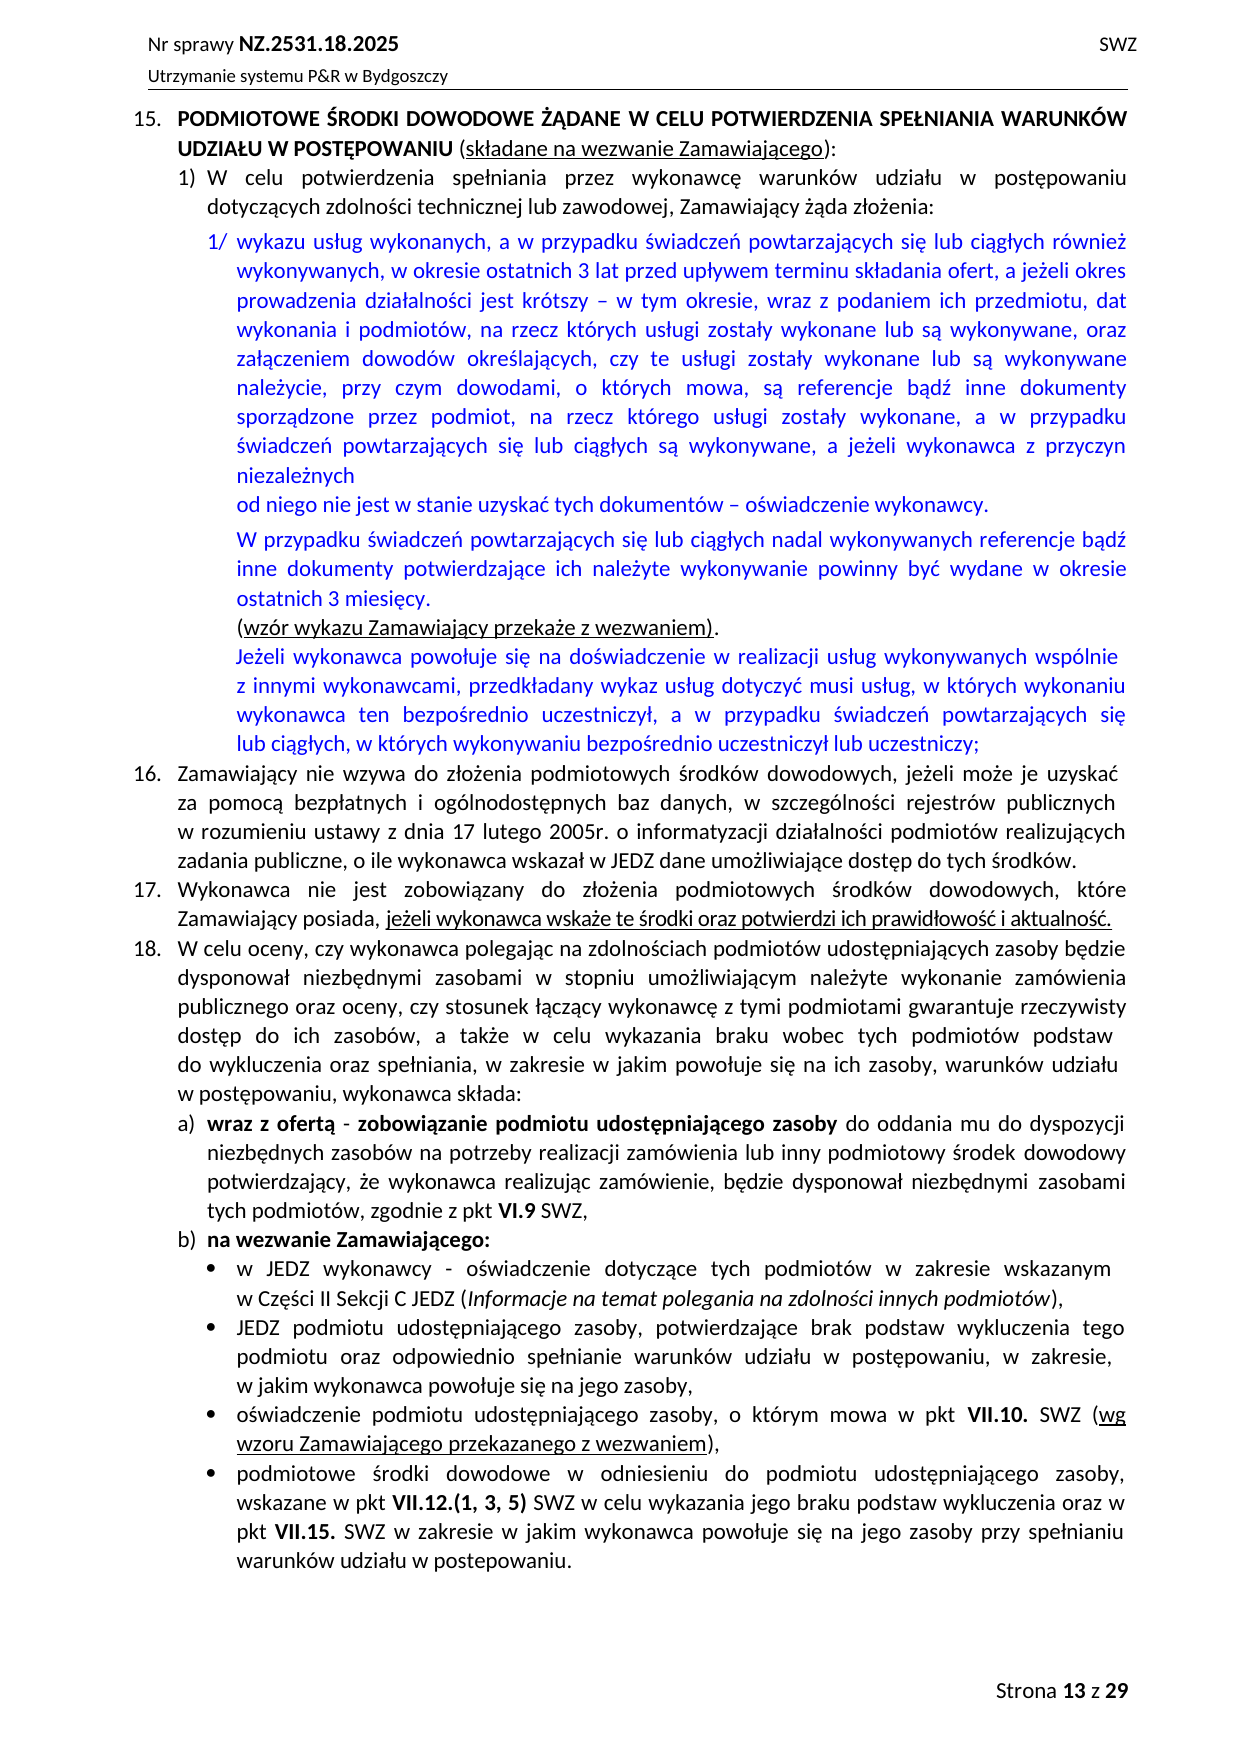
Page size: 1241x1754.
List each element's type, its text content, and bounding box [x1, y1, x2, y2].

list na wezwanie Zamawiającego: [177, 1224, 1126, 1253]
text W przypadku świadczeń powtarzających się lub ciągłych nadal wykonywanych referencje bądź inne dokumenty potwierdzające ich należyte wykonywanie powinny być wydane w okresie ostatnich 3 miesięcy. [236, 524, 1128, 612]
list W celu oceny, czy wykonawca polegając na zdolnościach podmiotów udostępniających zasoby będzie dysponował niezbędnymi zasobami w stopniu umożliwiającym należyte wykonanie zamówienia publicznego oraz oceny, czy stosunek łączący wykonawcę z tymi podmiotami gwarantuje rzeczywisty dostęp do ich zasobów, a także w celu wykazania braku wobec tych podmiotów podstaw do wykluczenia oraz spełniania, w zakresie w jakim powołuje się na ich zasoby, warunków udziału w postępowaniu, wykonawca składa: [133, 933, 1128, 1108]
list oświadczenie podmiotu udostępniającego zasoby, o którym mowa w pkt VII.10. SWZ (wg wzoru Zamawiającego przekazanego z wezwaniem), [207, 1399, 1126, 1458]
list Wykonawca nie jest zobowiązany do złożenia podmiotowych środków dowodowych, które Zamawiający posiada, jeżeli wykonawca wskaże te środki oraz potwierdzi ich prawidłowość i aktualność. [133, 874, 1128, 933]
list W celu potwierdzenia spełniania przez wykonawcę warunków udziału w postępowaniu dotyczących zdolności technicznej lub zawodowej, Zamawiający żąda złożenia: [177, 162, 1128, 220]
list podmiotowe środki dowodowe w odniesieniu do podmiotu udostępniającego zasoby, wskazane w pkt VII.12.(1, 3, 5) SWZ w celu wykazania jego braku podstaw wykluczenia oraz w pkt VII.15. SWZ w zakresie w jakim wykonawca powołuje się na jego zasoby przy spełnianiu warunków udziału w postepowaniu. [207, 1458, 1126, 1574]
list Jeżeli wykonawca powołuje się na doświadczenie w realizacji usług wykonywanych wspólnie z innymi wykonawcami, przedkładany wykaz usług dotyczyć musi usług, w których wykonaniu wykonawca ten bezpośrednio uczestniczył, a w przypadku świadczeń powtarzających się lub ciągłych, w których wykonywaniu bezpośrednio uczestniczył lub uczestniczy; [235, 641, 1127, 758]
list w JEDZ wykonawcy - oświadczenie dotyczące tych podmiotów w zakresie wskazanym w Części II Sekcji C JEDZ (Informacje na temat polegania na zdolności innych podmiotów), [207, 1253, 1126, 1312]
text (wzór wykazu Zamawiający przekaże z wezwaniem). [236, 612, 1128, 641]
list wraz z ofertą - zobowiązanie podmiotu udostępniającego zasoby do oddania mu do dyspozycji niezbędnych zasobów na potrzeby realizacji zamówienia lub inny podmiotowy środek dowodowy potwierdzający, że wykonawca realizując zamówienie, będzie dysponował niezbędnymi zasobami tych podmiotów, zgodnie z pkt VI.9 SWZ, [177, 1108, 1126, 1224]
list Zamawiający nie wzywa do złożenia podmiotowych środków dowodowych, jeżeli może je uzyskać za pomocą bezpłatnych i ogólnodostępnych baz danych, w szczególności rejestrów publicznych w rozumieniu ustawy z dnia 17 lutego 2005r. o informatyzacji działalności podmiotów realizujących zadania publiczne, o ile wykonawca wskazał w JEDZ dane umożliwiające dostęp do tych środków. [133, 758, 1128, 874]
text 1/ wykazu usług wykonanych, a w przypadku świadczeń powtarzających się lub ciągłych również wykonywanych, w okresie ostatnich 3 lat przed upływem terminu składania ofert, a jeżeli okres prowadzenia działalności jest krótszy – w tym okresie, wraz z podaniem ich przedmiotu, dat wykonania i podmiotów, na rzecz których usługi zostały wykonane lub są wykonywane, oraz załączeniem dowodów określających, czy te usługi zostały wykonane lub są wykonywane należycie, przy czym dowodami, o których mowa, są referencje bądź inne dokumenty sporządzone przez podmiot, na rzecz którego usługi zostały wykonane, a w przypadku świadczeń powtarzających się lub ciągłych są wykonywane, a jeżeli wykonawca z przyczyn niezależnych od niego nie jest w stanie uzyskać tych dokumentów – oświadczenie wykonawcy. [207, 226, 1128, 518]
list JEDZ podmiotu udostępniającego zasoby, potwierdzające brak podstaw wykluczenia tego podmiotu oraz odpowiednio spełnianie warunków udziału w postępowaniu, w zakresie, w jakim wykonawca powołuje się na jego zasoby, [207, 1312, 1126, 1399]
list PODMIOTOWE ŚRODKI DOWODOWE ŻĄDANE W CELU POTWIERDZENIA SPEŁNIANIA WARUNKÓW UDZIAŁU W POSTĘPOWANIU (składane na wezwanie Zamawiającego): [133, 103, 1128, 162]
